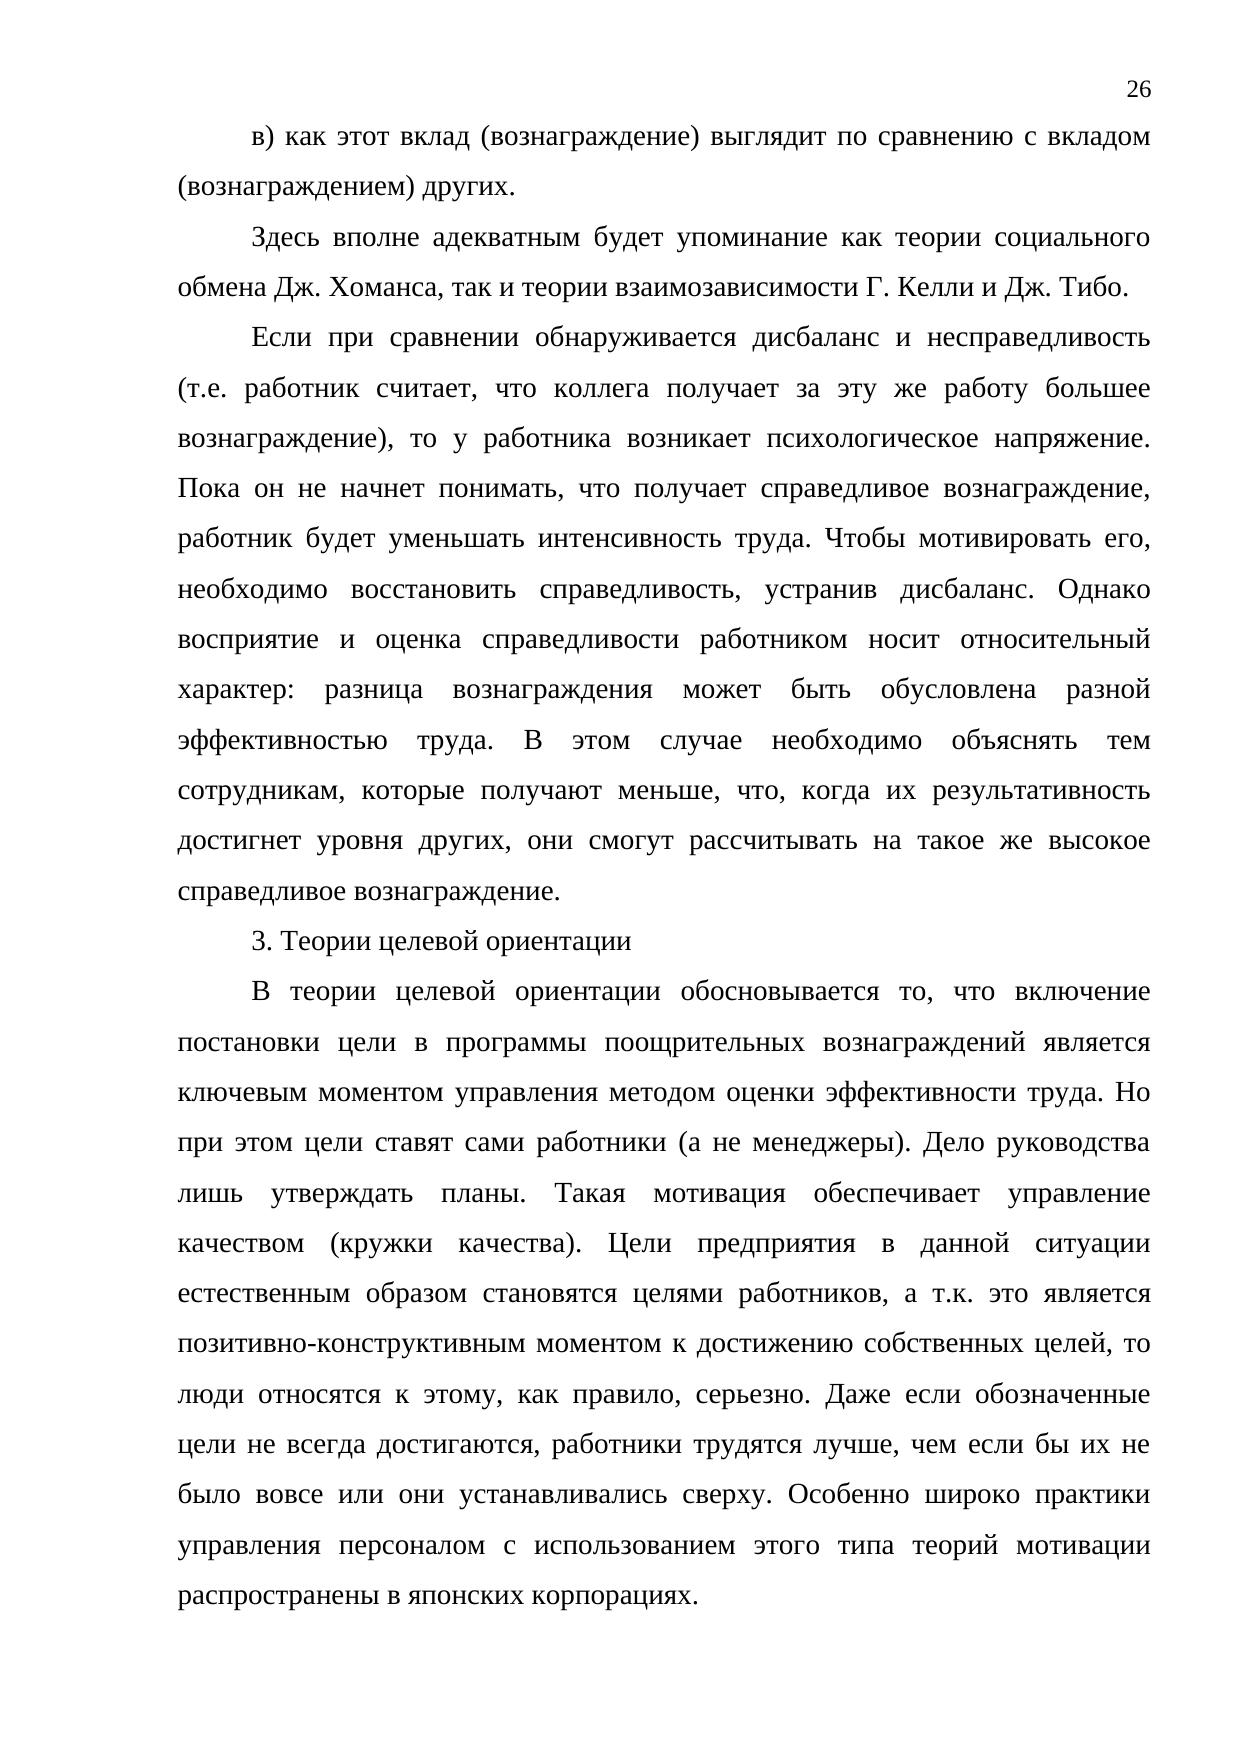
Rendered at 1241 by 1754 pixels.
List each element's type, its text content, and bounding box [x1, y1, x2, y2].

text 3. Теории целевой ориентации [177, 923, 1152, 957]
text в) как этот вклад (вознаграждение) выглядит по сравнению с вкладом (вознаграждением) других. [177, 118, 1152, 202]
text Если при сравнении обнаруживается дисбаланс и несправедливость (т.е. работник считает, что коллега получает за эту же работу большее вознаграждение), то у работника возникает психологическое напряжение. Пока он не начнет понимать, что получает справедливое вознаграждение, работник будет уменьшать интенсивность труда. Чтобы мотивировать его, необходимо восстановить справедливость, устранив дисбаланс. Однако восприятие и оценка справедливости работником носит относительный характер: разница вознаграждения может быть обусловлена разной эффективностью труда. В этом случае необходимо объяснять тем сотрудникам, которые получают меньше, что, когда их результативность достигнет уровня других, они смогут рассчитывать на такое же высокое справедливое вознаграждение. [177, 319, 1152, 906]
text Здесь вполне адекватным будет упоминание как теории социального обмена Дж. Хоманса, так и теории взаимозависимости Г. Келли и Дж. Тибо. [177, 219, 1152, 303]
text В теории целевой ориентации обосновывается то, что включение постановки цели в программы поощрительных вознаграждений является ключевым моментом управления методом оценки эффективности труда. Но при этом цели ставят сами работники (а не менеджеры). Дело руководства лишь утверждать планы. Такая мотивация обеспечивает управление качеством (кружки качества). Цели предприятия в данной ситуации естественным образом становятся целями работников, а т.к. это является позитивно-конструктивным моментом к достижению собственных целей, то люди относятся к этому, как правило, серьезно. Даже если обозначенные цели не всегда достигаются, работники трудятся лучше, чем если бы их не было вовсе или они устанавливались сверху. Особенно широко практики управления персоналом с использованием этого типа теорий мотивации распространены в японских корпорациях. [177, 973, 1152, 1611]
